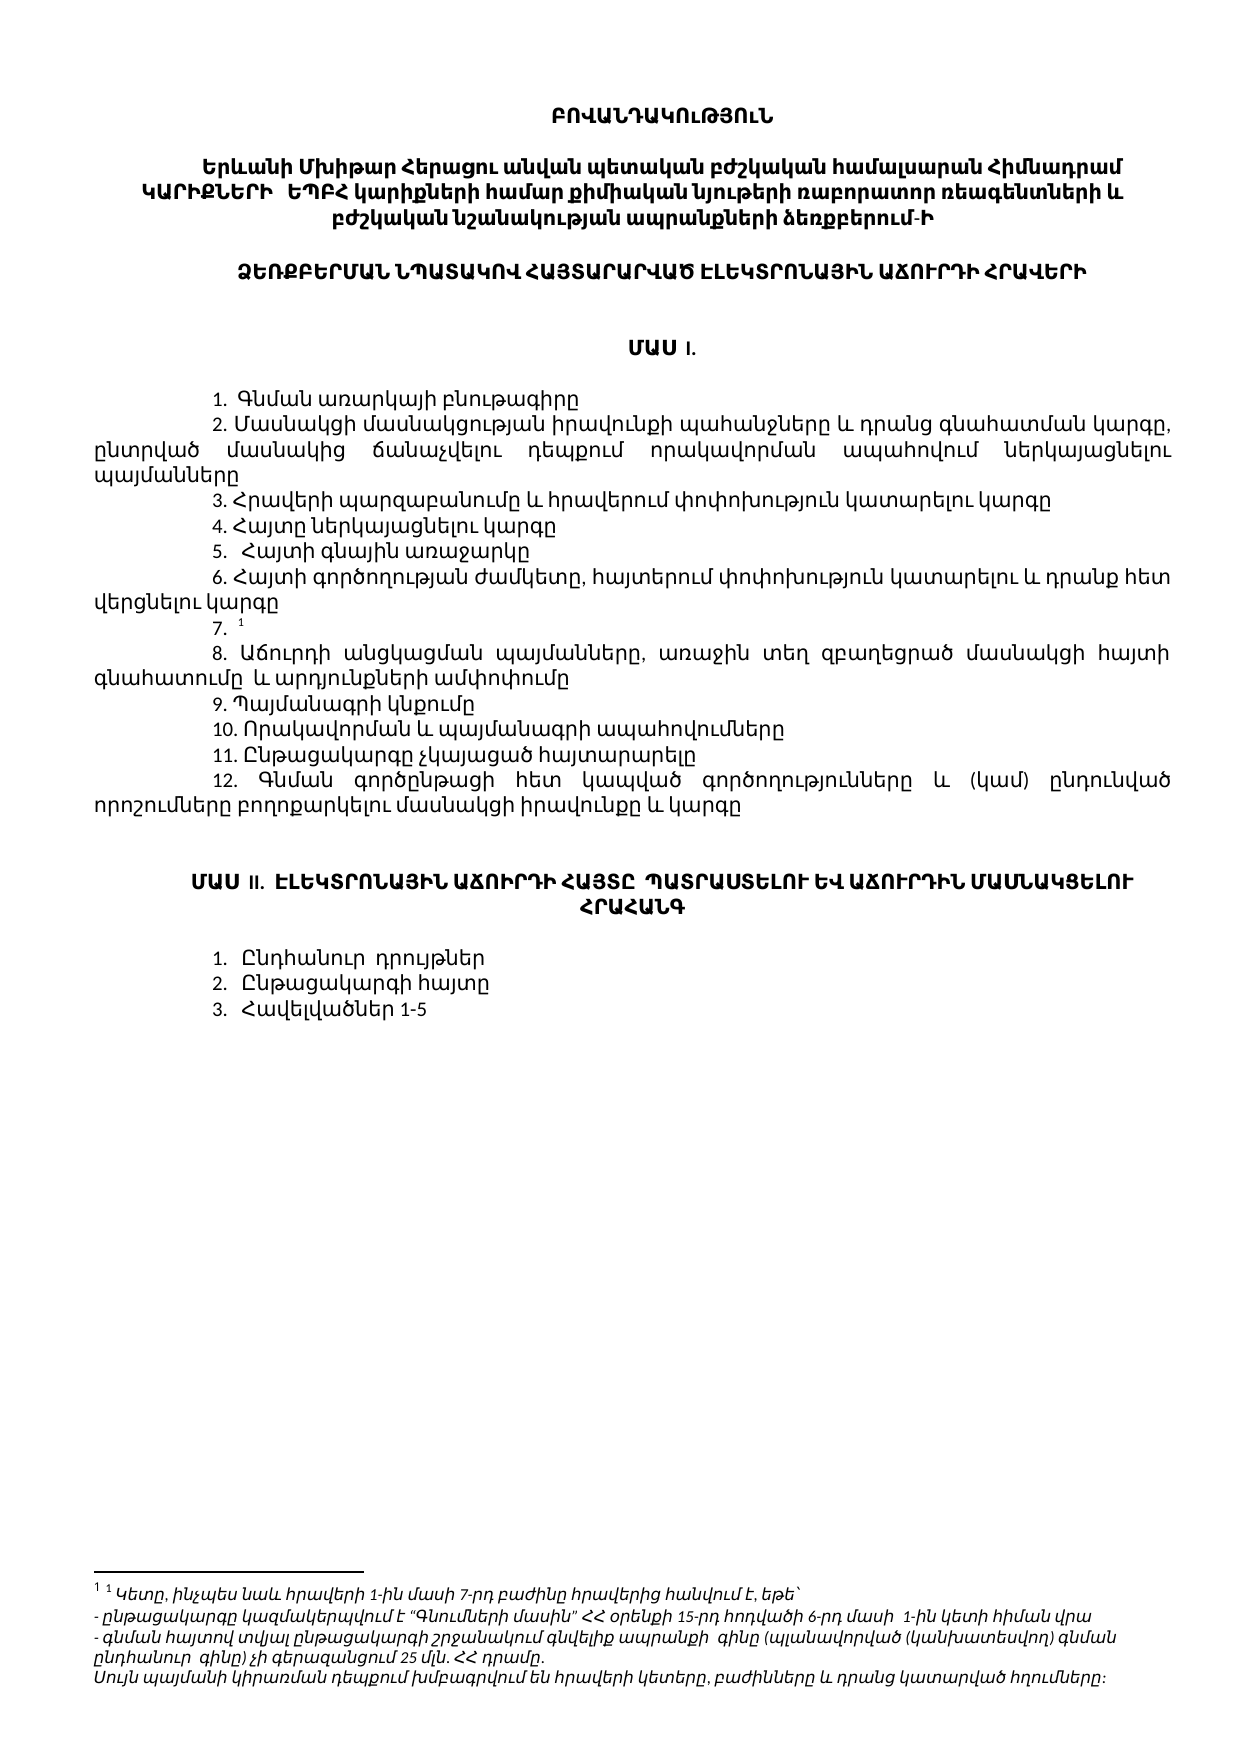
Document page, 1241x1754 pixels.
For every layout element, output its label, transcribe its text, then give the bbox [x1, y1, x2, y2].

text 1. Ընդհանուր դրույթներ [94, 945, 1171, 971]
text 7. 1 [94, 615, 1171, 640]
text Երևանի Մխիթար Հերացու անվան պետական բժշկական համալսարան Հիմնադրամ ԿԱՐԻՔՆԵՐԻ ԵՊԲՀ կարիքների համար քիմիական նյութերի ռաբորատոր ռեագենտների և բժշկական նշանակության ապրանքների ձեռքբերում-Ի [94, 154, 1171, 230]
text 12. Գնման գործընթացի հետ կապված գործողությունները և (կամ) ընդունված որոշումները բողոքարկելու մասնակցի իրավունքը և կարգը [94, 767, 1171, 818]
text 2. Ընթացակարգի հայտը [94, 971, 1171, 996]
text 11. Ընթացակարգը չկայացած հայտարարելը [94, 742, 1171, 767]
text ՄԱՍ I. [94, 335, 1171, 361]
text 3. Հավելվածներ 1-5 [94, 996, 1171, 1021]
text 6. Հայտի գործողության ժամկետը, հայտերում փոփոխություն կատարելու և դրանք հետ վերցնելու կարգը [94, 564, 1171, 615]
text 1. Գնման առարկայի բնութագիրը [94, 386, 1171, 411]
text ՁԵՌՔԲԵՐՄԱՆ ՆՊԱՏԱԿՈՎ ՀԱՅՏԱՐԱՐՎԱԾ ԷԼԵԿՏՐՈՆԱՅԻՆ ԱՃՈՒՐԴԻ ՀՐԱՎԵՐԻ [94, 259, 1171, 284]
text ԲՈՎԱՆԴԱԿՈւԹՅՈւՆ [94, 103, 1171, 128]
text ՄԱՍ II. ԷԼԵԿՏՐՈՆԱՅԻՆ ԱՃՈԻՐԴԻ ՀԱՅՏԸ ՊԱՏՐԱՍՏԵԼՈՒ ԵՎ ԱՃՈՒՐԴԻՆ ՄԱՍՆԱԿՑԵԼՈՒ ՀՐԱՀԱՆԳ [94, 869, 1171, 920]
text 2. Մասնակցի մասնակցության իրավունքի պահանջները և դրանց գնահատման կարգը, ընտրված մասնակից ճանաչվելու դեպքում որակավորման ապահովում ներկայացնելու պայմանները [94, 411, 1171, 488]
text 9. Պայմանագրի կնքումը [94, 691, 1171, 716]
text 8. Աճուրդի անցկացման պայմանները, առաջին տեղ զբաղեցրած մասնակցի հայտի գնահատումը և արդյունքների ամփոփումը [94, 640, 1171, 691]
text 5. Հայտի գնային առաջարկը [94, 538, 1171, 564]
text 3. Հրավերի պարզաբանումը և հրավերում փոփոխություն կատարելու կարգը [94, 488, 1171, 513]
text 4. Հայտը ներկայացնելու կարգը [94, 513, 1171, 538]
text 10. Որակավորման և պայմանագրի ապահովումները [94, 716, 1171, 742]
